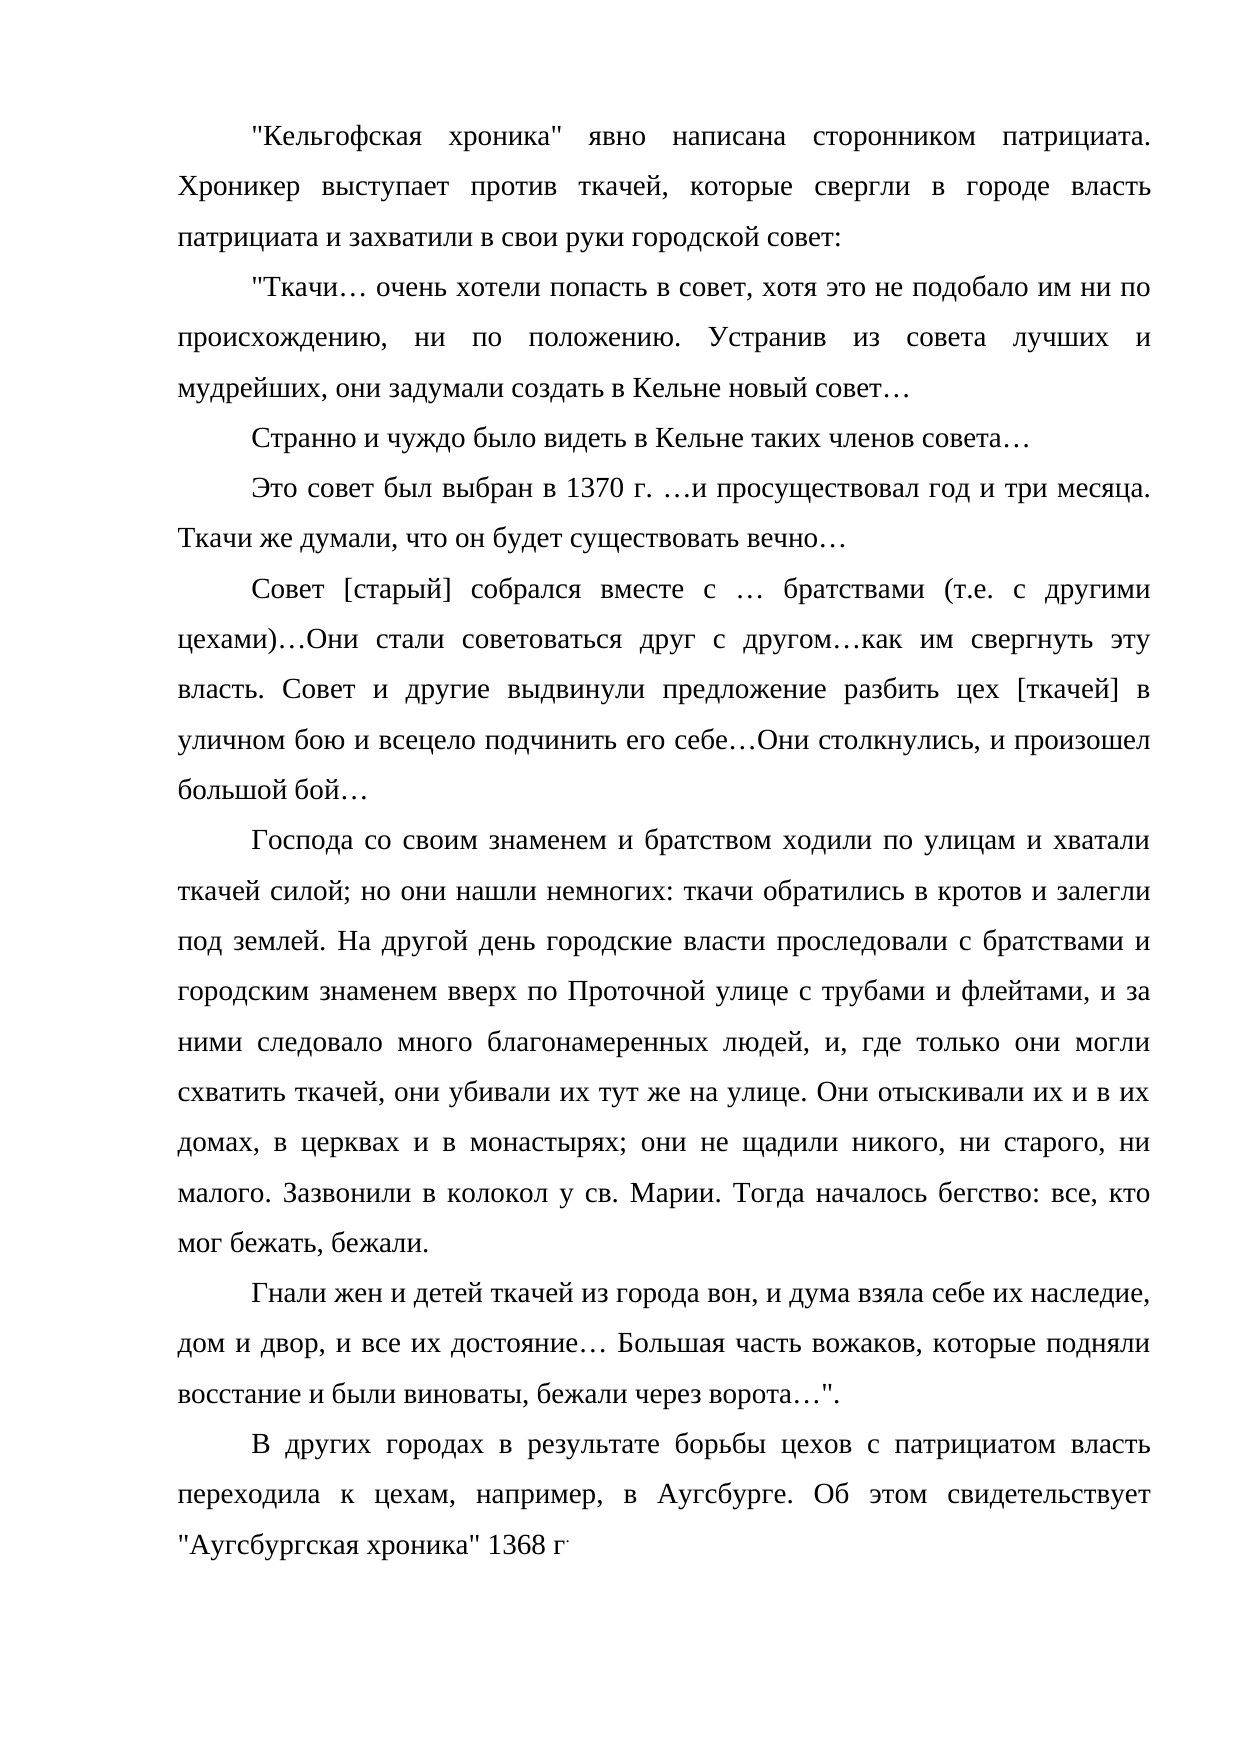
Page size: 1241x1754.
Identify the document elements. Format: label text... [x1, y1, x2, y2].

text Странно и чуждо было видеть в Кельне таких членов совета… [177, 420, 1152, 453]
text Совет [старый] собрался вместе с … братствами (т.е. с другими цехами)…Они стали советоваться друг с другом…как им свергнуть эту власть. Совет и другие выдвинули предложение разбить цех [ткачей] в уличном бою и всецело подчинить его себе…Они столкнулись, и произошел большой бой… [177, 571, 1152, 806]
text "Ткачи… очень хотели попасть в совет, хотя это не подобало им ни по происхождению, ни по положению. Устранив из совета лучших и мудрейших, они задумали создать в Кельне новый совет… [177, 269, 1152, 403]
text В других городах в результате борьбы цехов с патрициатом власть переходила к цехам, например, в Аугсбурге. Об этом свидетельствует "Аугсбургская хроника" 1368 г. [177, 1426, 1152, 1560]
text "Кельгофская хроника" явно написана сторонником патрициата. Хроникер выступает против ткачей, которые свергли в городе власть патрициата и захватили в свои руки городской совет: [177, 118, 1152, 252]
text Господа со своим знаменем и братством ходили по улицам и хватали ткачей силой; но они нашли немногих: ткачи обратились в кротов и залегли под землей. На другой день городские власти проследовали с братствами и городским знаменем вверх по Проточной улице с трубами и флейтами, и за ними следовало много благонамеренных людей, и, где только они могли схватить ткачей, они убивали их тут же на улице. Они отыскивали их и в их домах, в церквах и в монастырях; они не щадили никого, ни старого, ни малого. Зазвонили в колокол у св. Марии. Тогда началось бегство: все, кто мог бежать, бежали. [177, 822, 1152, 1258]
text Это совет был выбран в 1370 г. …и просуществовал год и три месяца. Ткачи же думали, что он будет существовать вечно… [177, 470, 1152, 554]
text Гнали жен и детей ткачей из города вон, и дума взяла себе их наследие, дом и двор, и все их достояние… Большая часть вожаков, которые подняли восстание и были виноваты, бежали через ворота…". [177, 1275, 1152, 1409]
